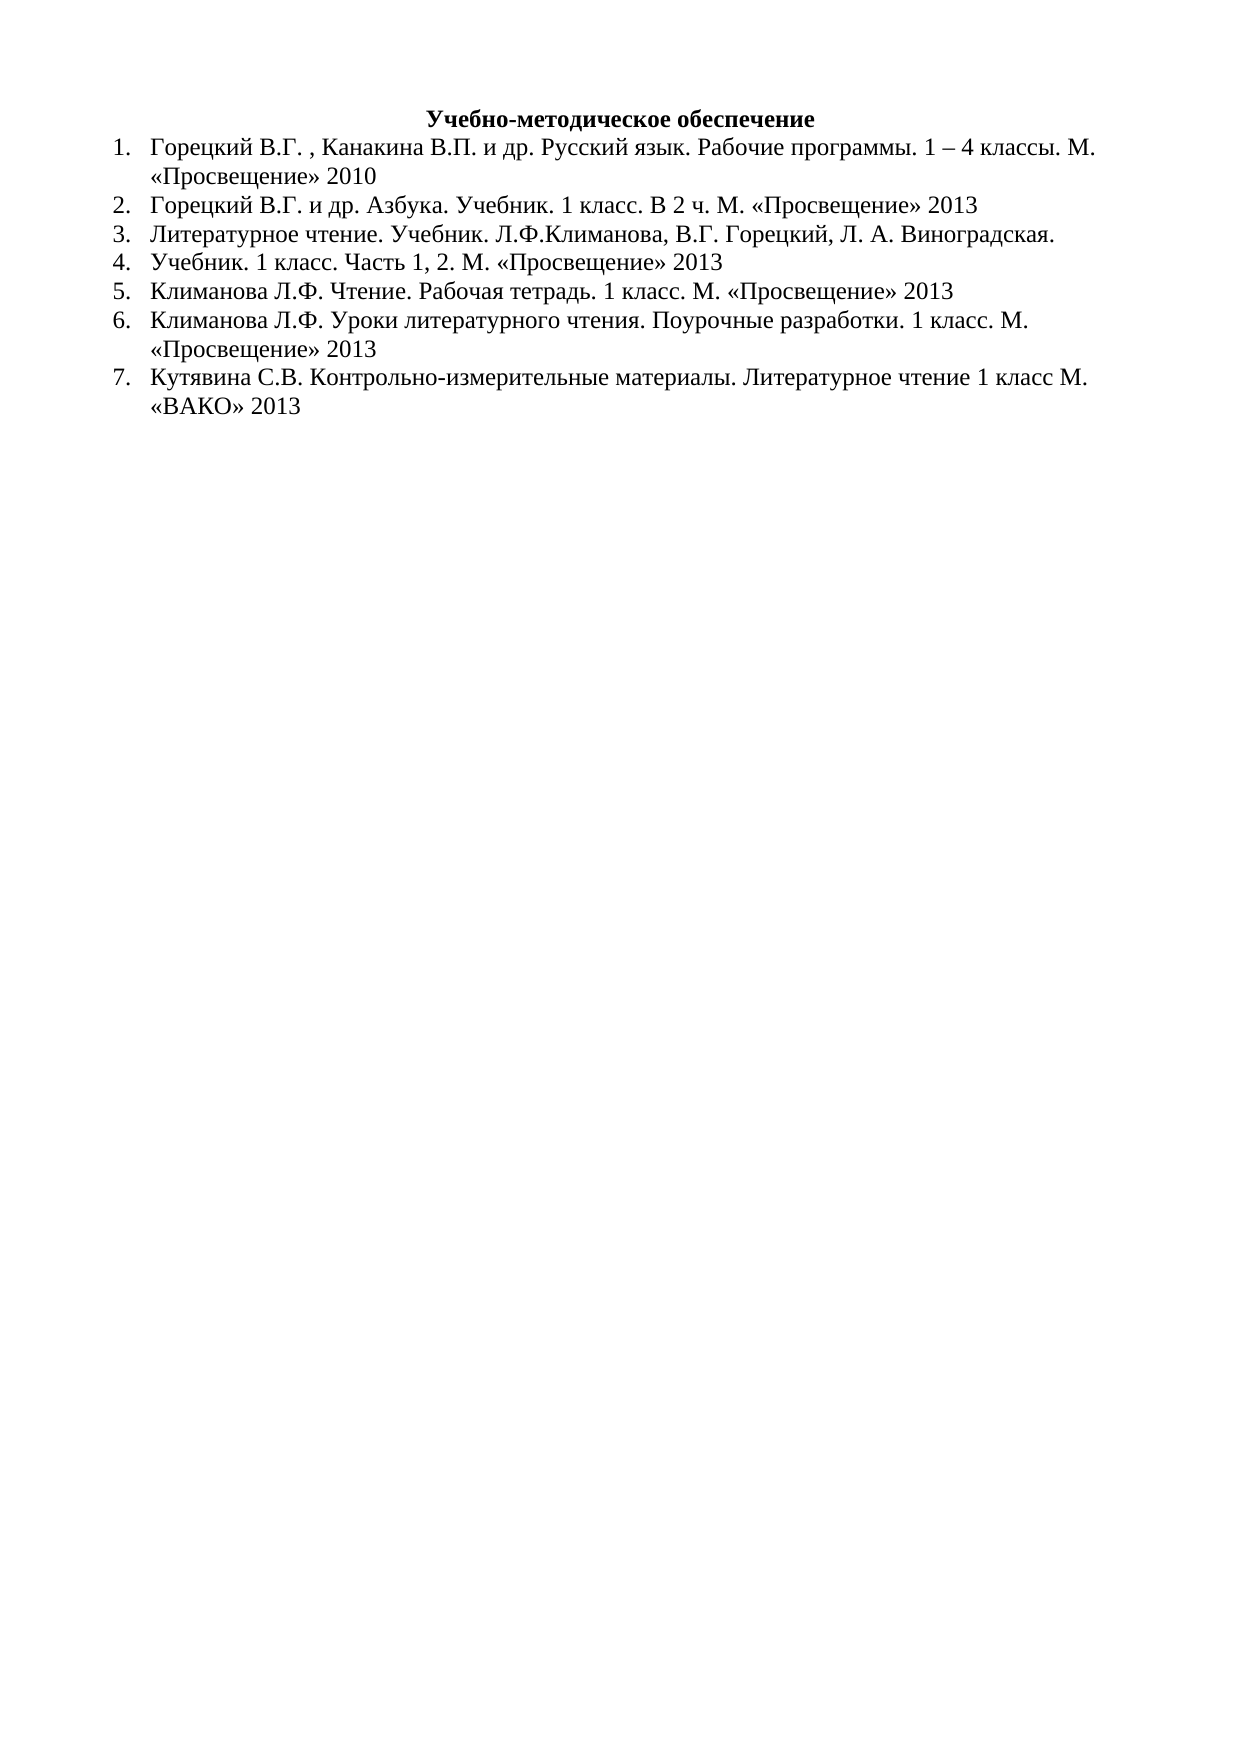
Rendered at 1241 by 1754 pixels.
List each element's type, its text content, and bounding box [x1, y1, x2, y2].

list Литературное чтение. Учебник. Л.Ф.Климанова, В.Г. Горецкий, Л. А. Виноградская. [112, 219, 1165, 247]
list Климанова Л.Ф. Уроки литературного чтения. Поурочные разработки. 1 класс. М. «Просвещение» 2013 [112, 305, 1165, 362]
list Горецкий В.Г. и др. Азбука. Учебник. 1 класс. В 2 ч. М. «Просвещение» 2013 [112, 190, 1165, 219]
list Климанова Л.Ф. Чтение. Рабочая тетрадь. 1 класс. М. «Просвещение» 2013 [112, 276, 1165, 305]
list Кутявина С.В. Контрольно-измерительные материалы. Литературное чтение 1 класс М. «ВАКО» 2013 [112, 362, 1165, 420]
text Учебно-методическое обеспечение [75, 104, 1165, 132]
list Учебник. 1 класс. Часть 1, 2. М. «Просвещение» 2013 [112, 247, 1165, 276]
list Горецкий В.Г. , Канакина В.П. и др. Русский язык. Рабочие программы. 1 – 4 классы. М. «Просвещение» 2010 [112, 132, 1165, 190]
